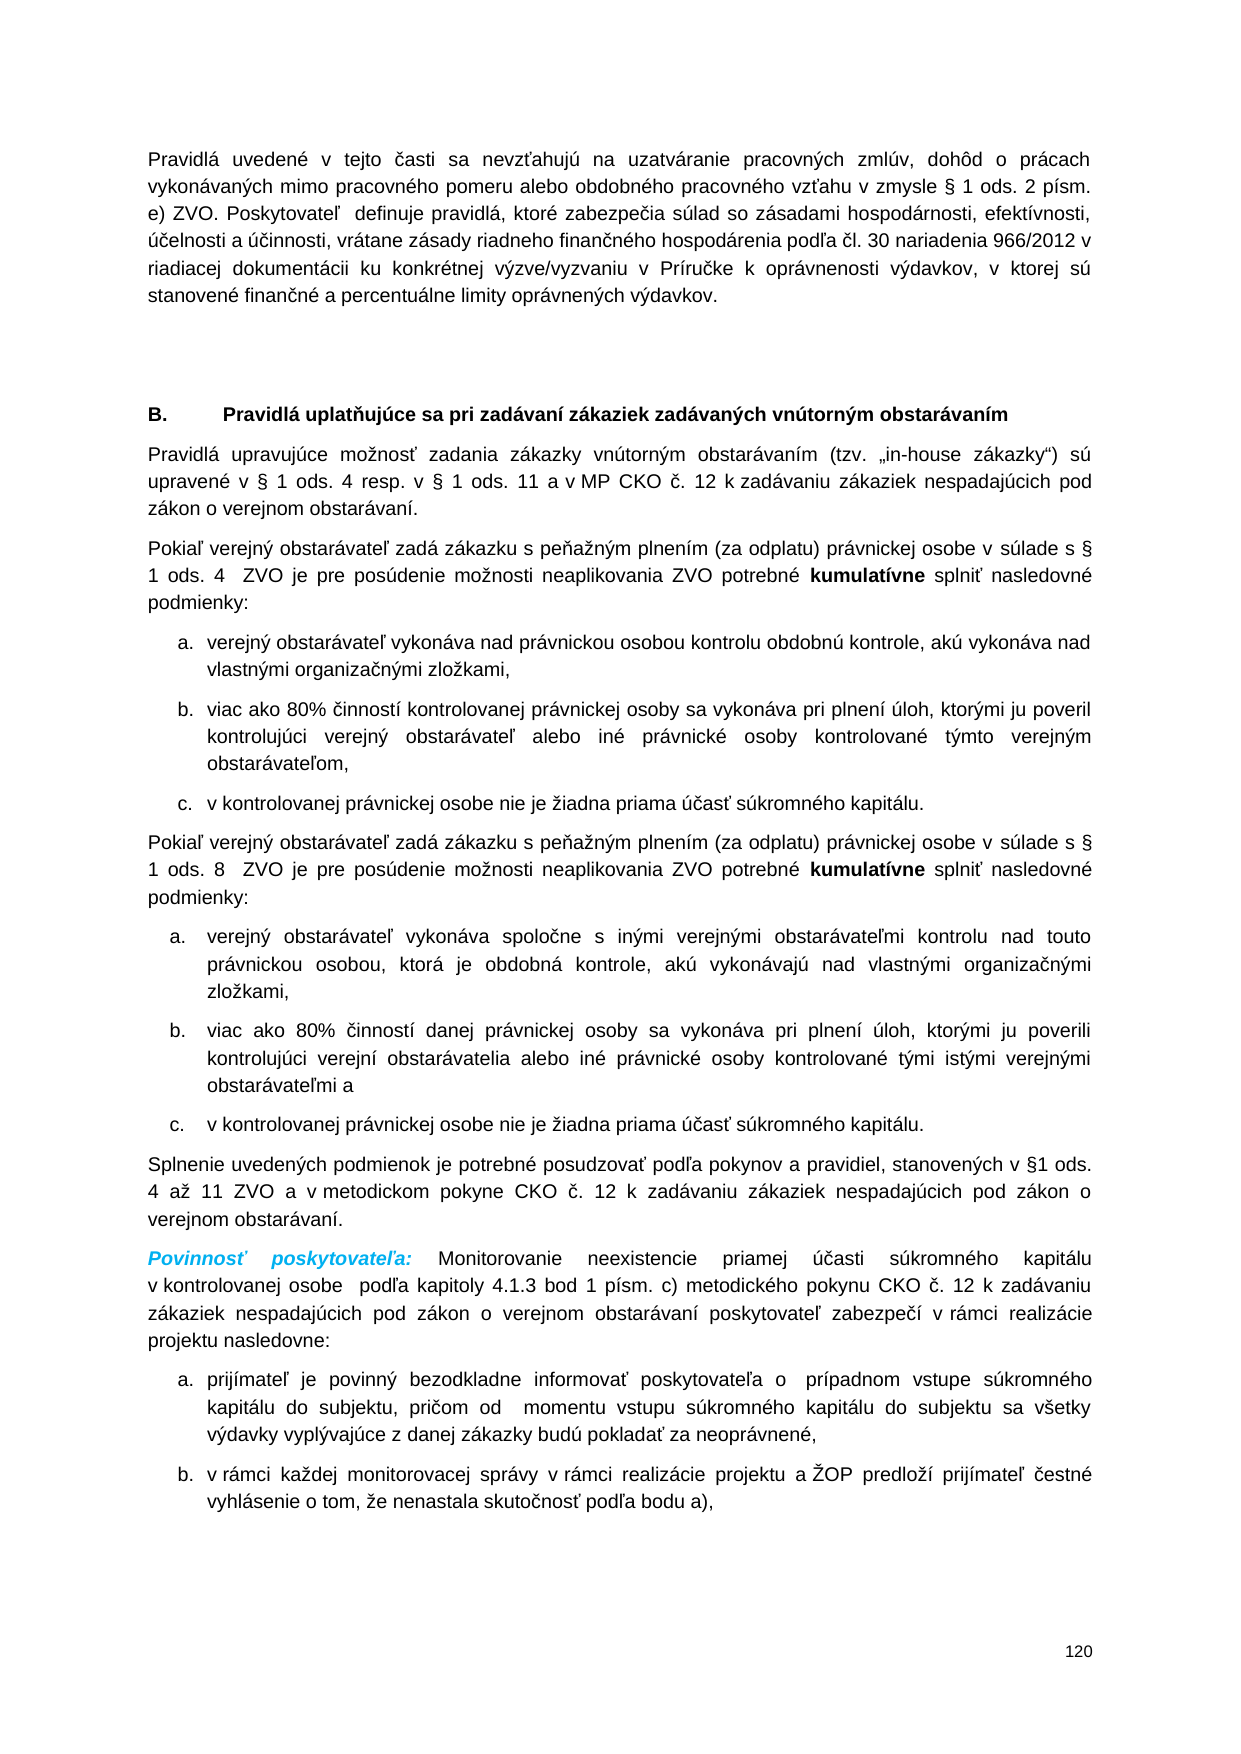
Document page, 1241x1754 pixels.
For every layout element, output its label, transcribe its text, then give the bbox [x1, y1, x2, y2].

list prijímateľ je povinný bezodkladne informovať poskytovateľa o prípadnom vstupe súkromného kapitálu do subjektu, pričom od momentu vstupu súkromného kapitálu do subjektu sa všetky výdavky vyplývajúce z danej zákazky budú pokladať za neoprávnené, [177, 1368, 1092, 1445]
list v rámci každej monitorovacej správy v rámci realizácie projektu a ŽOP predloží prijímateľ čestné vyhlásenie o tom, že nenastala skutočnosť podľa bodu a), [177, 1462, 1092, 1512]
list verejný obstarávateľ vykonáva nad právnickou osobou kontrolu obdobnú kontrole, akú vykonáva nad vlastnými organizačnými zložkami, [177, 631, 1092, 680]
list verejný obstarávateľ vykonáva spoločne s inými verejnými obstarávateľmi kontrolu nad touto právnickou osobou, ktorá je obdobná kontrole, akú vykonávajú nad vlastnými organizačnými zložkami, [169, 925, 1092, 1002]
text Splnenie uvedených podmienok je potrebné posudzovať podľa pokynov a pravidiel, stanovených v §1 ods. 4 až 11 ZVO a v metodickom pokyne CKO č. 12 k zadávaniu zákaziek nespadajúcich pod zákon o verejnom obstarávaní. [148, 1153, 1092, 1230]
list Pravidlá uplatňujúce sa pri zadávaní zákaziek zadávaných vnútorným obstarávaním [148, 403, 1092, 425]
text Povinnosť poskytovateľa: Monitorovanie neexistencie priamej účasti súkromného kapitálu v kontrolovanej osobe podľa kapitoly 4.1.3 bod 1 písm. c) metodického pokynu CKO č. 12 k zadávaniu zákaziek nespadajúcich pod zákon o verejnom obstarávaní poskytovateľ zabezpečí v rámci realizácie projektu nasledovne: [148, 1247, 1092, 1351]
text Pravidlá upravujúce možnosť zadania zákazky vnútorným obstarávaním (tzv. „in-house zákazky“) sú upravené v § 1 ods. 4 resp. v § 1 ods. 11 a v MP CKO č. 12 k zadávaniu zákaziek nespadajúcich pod zákon o verejnom obstarávaní. [148, 442, 1092, 519]
list v kontrolovanej právnickej osobe nie je žiadna priama účasť súkromného kapitálu. [169, 1113, 1092, 1136]
list v kontrolovanej právnickej osobe nie je žiadna priama účasť súkromného kapitálu. [177, 791, 1092, 814]
list viac ako 80% činností danej právnickej osoby sa vykonáva pri plnení úloh, ktorými ju poverili kontrolujúci verejní obstarávatelia alebo iné právnické osoby kontrolované tými istými verejnými obstarávateľmi a [169, 1019, 1092, 1096]
text Pokiaľ verejný obstarávateľ zadá zákazku s peňažným plnením (za odplatu) právnickej osobe v súlade s § 1 ods. 8 ZVO je pre posúdenie možnosti neaplikovania ZVO potrebné kumulatívne splniť nasledovné podmienky: [148, 831, 1092, 908]
list viac ako 80% činností kontrolovanej právnickej osoby sa vykonáva pri plnení úloh, ktorými ju poveril kontrolujúci verejný obstarávateľ alebo iné právnické osoby kontrolované týmto verejným obstarávateľom, [177, 697, 1092, 774]
text Pokiaľ verejný obstarávateľ zadá zákazku s peňažným plnením (za odplatu) právnickej osobe v súlade s § 1 ods. 4 ZVO je pre posúdenie možnosti neaplikovania ZVO potrebné kumulatívne splniť nasledovné podmienky: [148, 536, 1092, 613]
text Pravidlá uvedené v tejto časti sa nevzťahujú na uzatváranie pracovných zmlúv, dohôd o prácach vykonávaných mimo pracovného pomeru alebo obdobného pracovného vzťahu v zmysle § 1 ods. 2 písm. e) ZVO. Poskytovateľ definuje pravidlá, ktoré zabezpečia súlad so zásadami hospodárnosti, efektívnosti, účelnosti a účinnosti, vrátane zásady riadneho finančného hospodárenia podľa čl. 30 nariadenia 966/2012 v riadiacej dokumentácii ku konkrétnej výzve/vyzvaniu v Príručke k oprávnenosti výdavkov, v ktorej sú stanovené finančné a percentuálne limity oprávnených výdavkov. [148, 148, 1092, 306]
